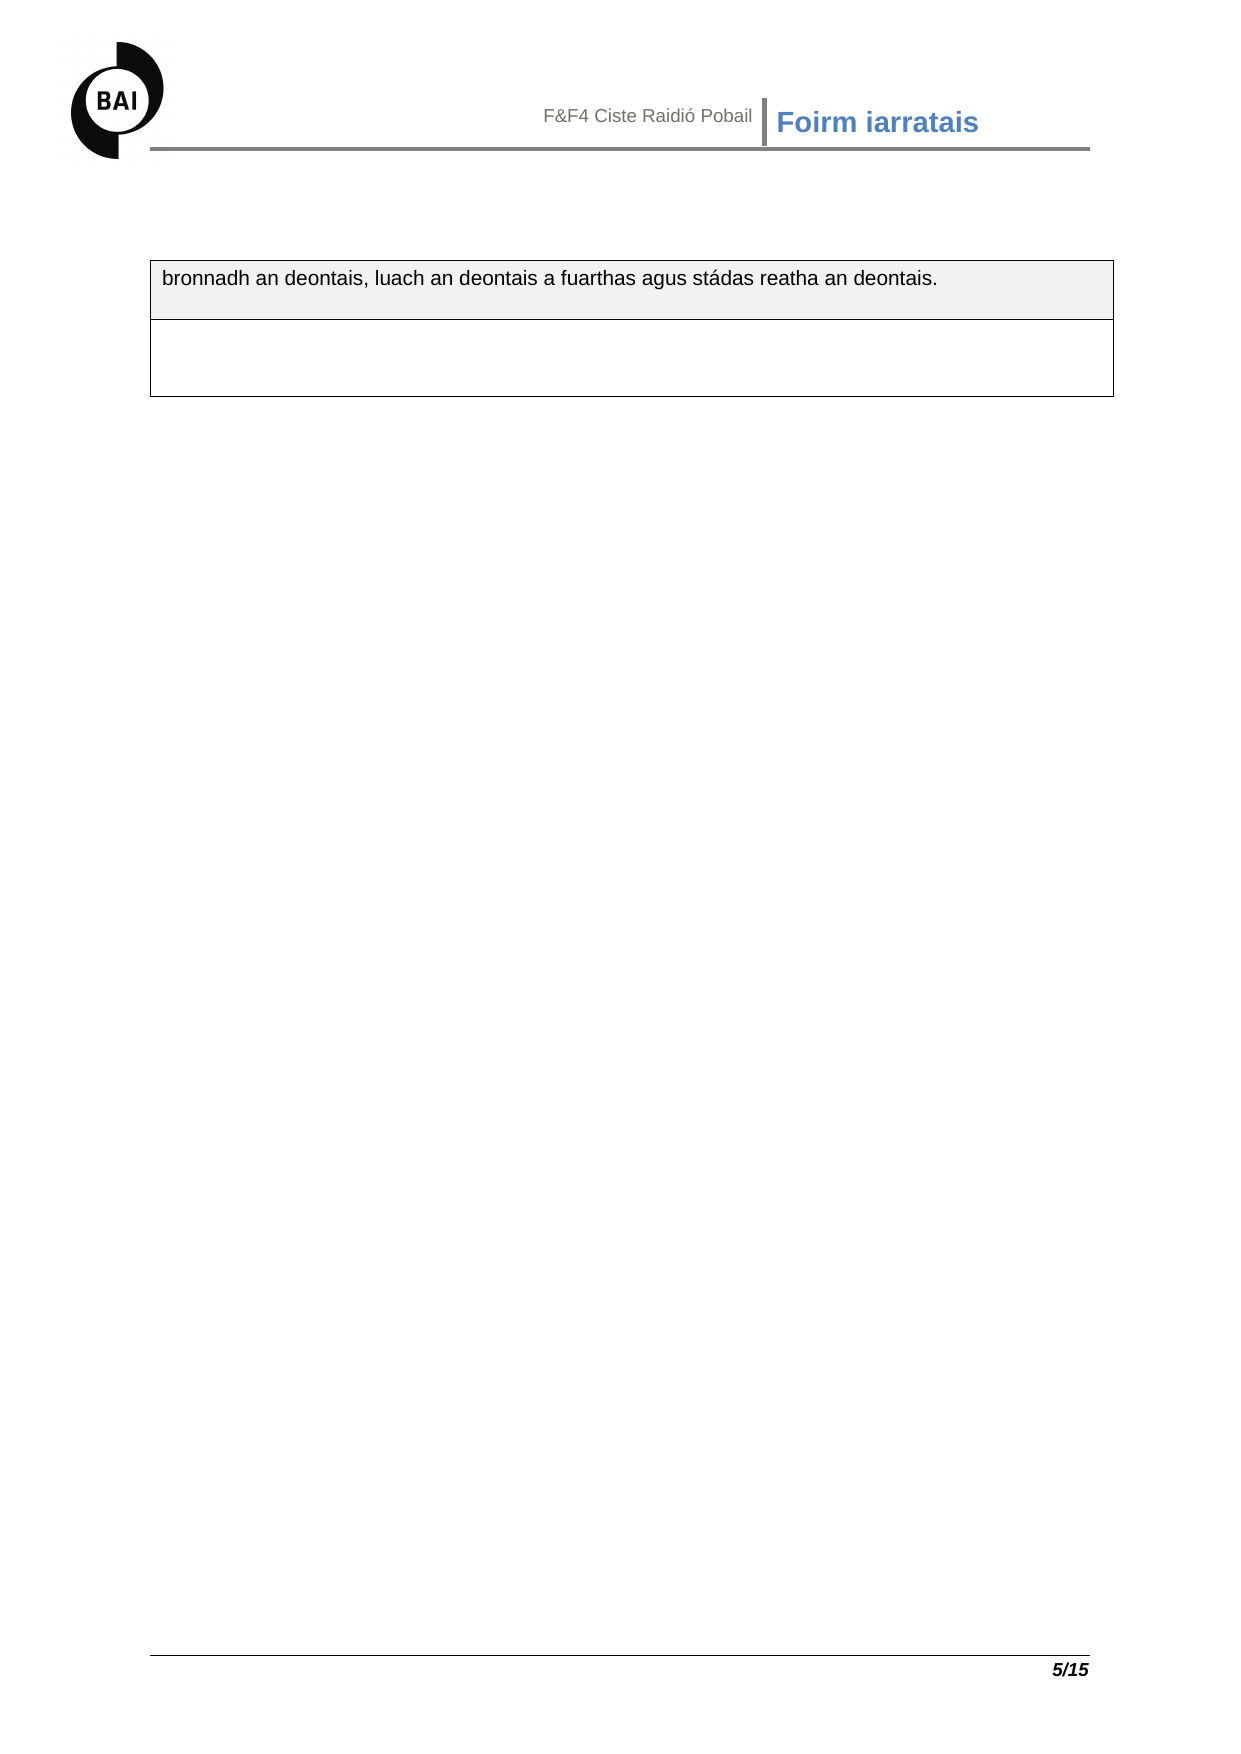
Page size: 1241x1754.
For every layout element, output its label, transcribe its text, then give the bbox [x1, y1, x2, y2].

table_cell [151, 320, 1113, 396]
picture [56, 26, 171, 174]
